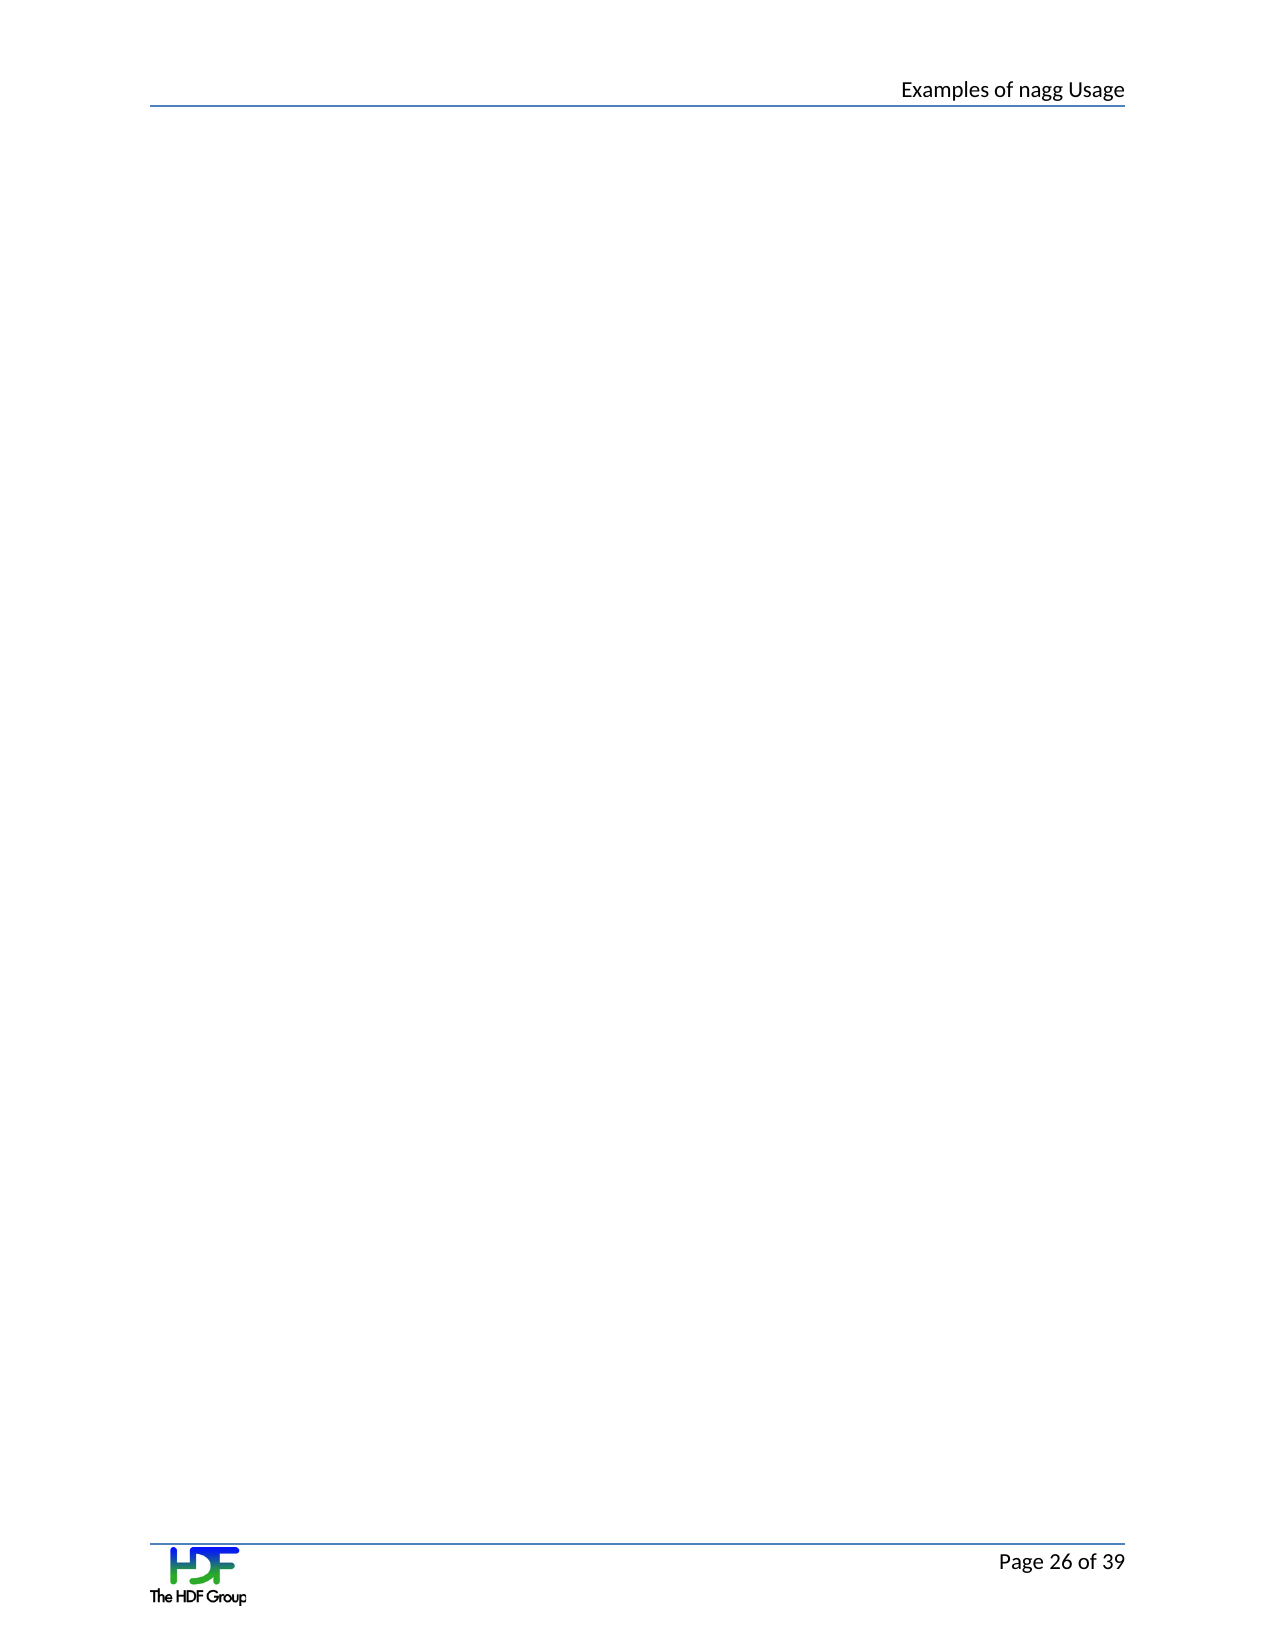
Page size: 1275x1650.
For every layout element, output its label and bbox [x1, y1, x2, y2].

picture [150, 1547, 247, 1606]
